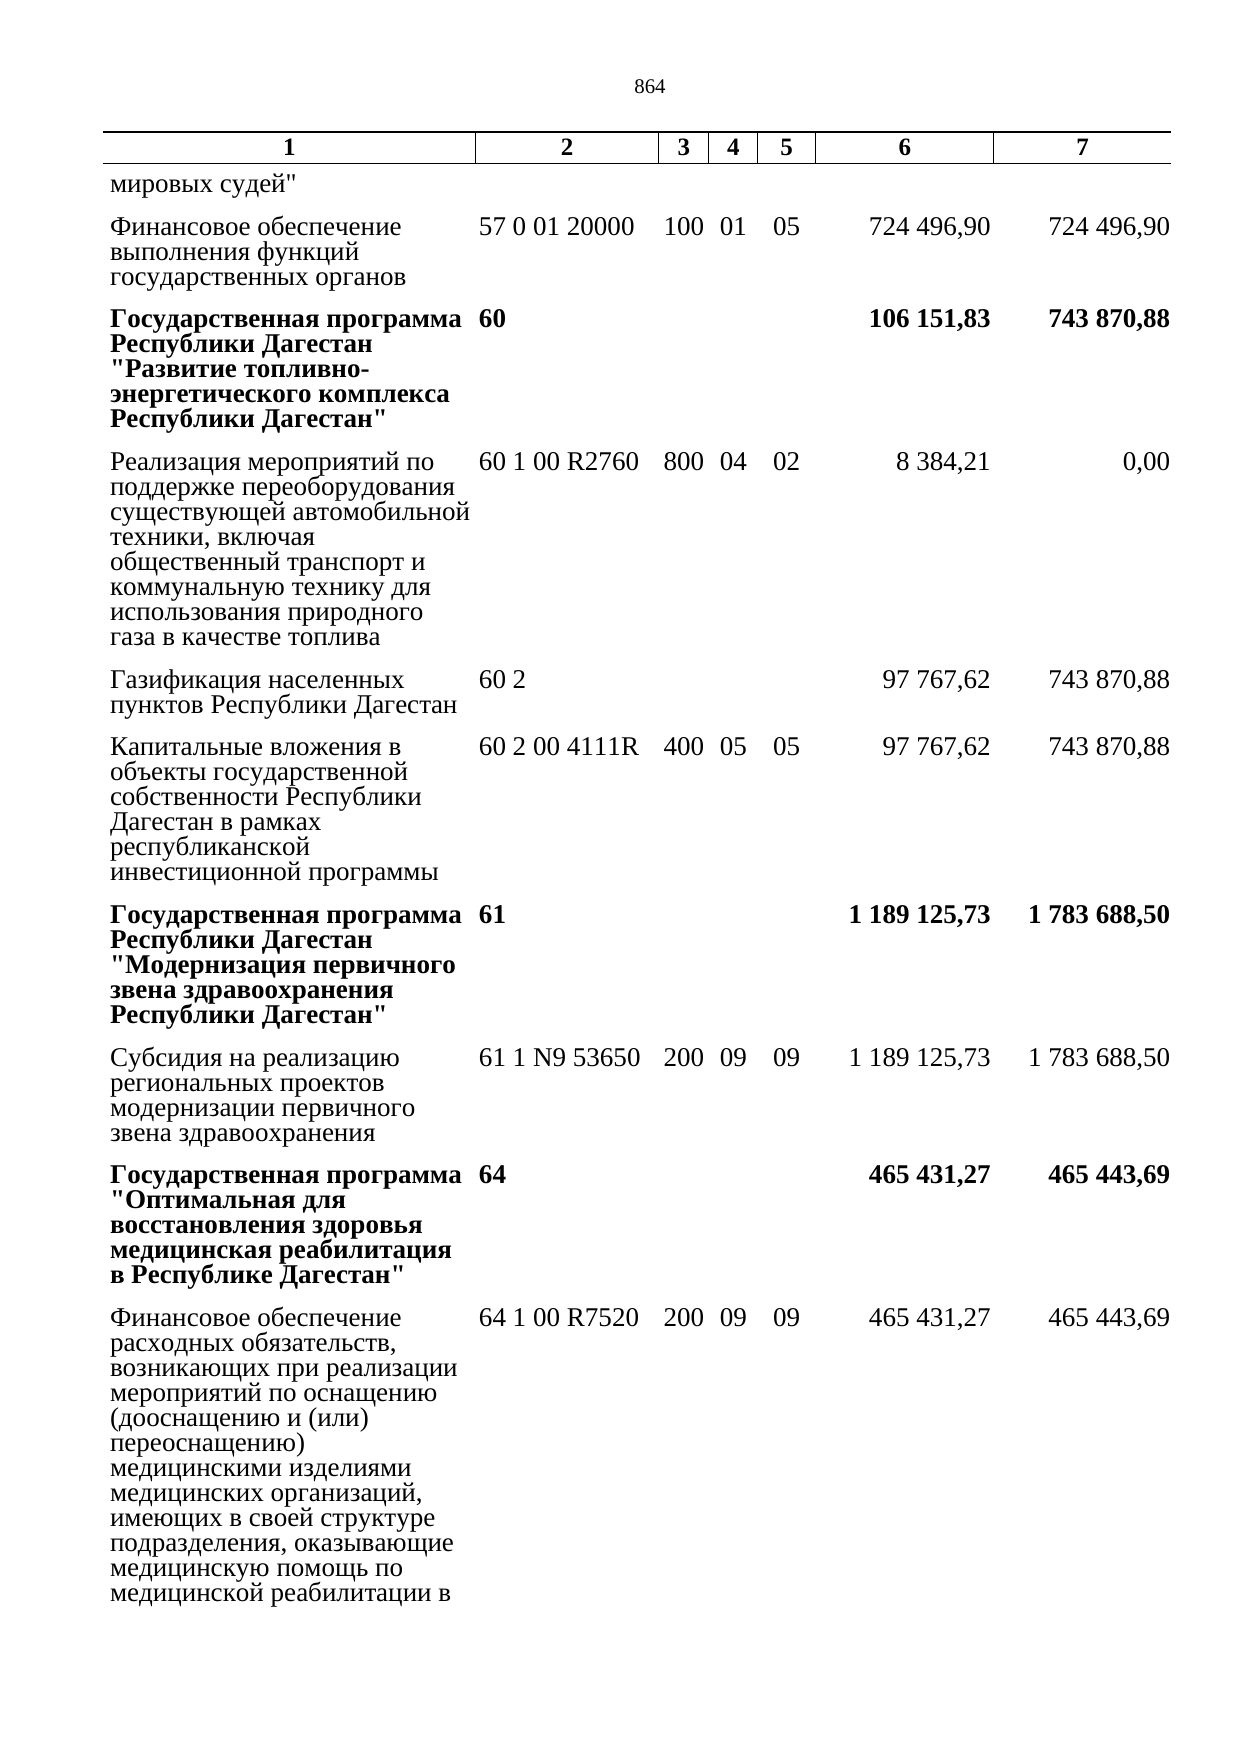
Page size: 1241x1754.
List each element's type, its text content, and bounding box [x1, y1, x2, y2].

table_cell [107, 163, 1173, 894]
table_header 4 [709, 133, 757, 163]
table_header 3 [659, 133, 708, 163]
table_header 7 [994, 133, 1171, 163]
table_header 2 [476, 133, 658, 163]
table_header 6 [816, 133, 993, 163]
table_header 1 [103, 133, 475, 163]
table_header 5 [758, 133, 815, 163]
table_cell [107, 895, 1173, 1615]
